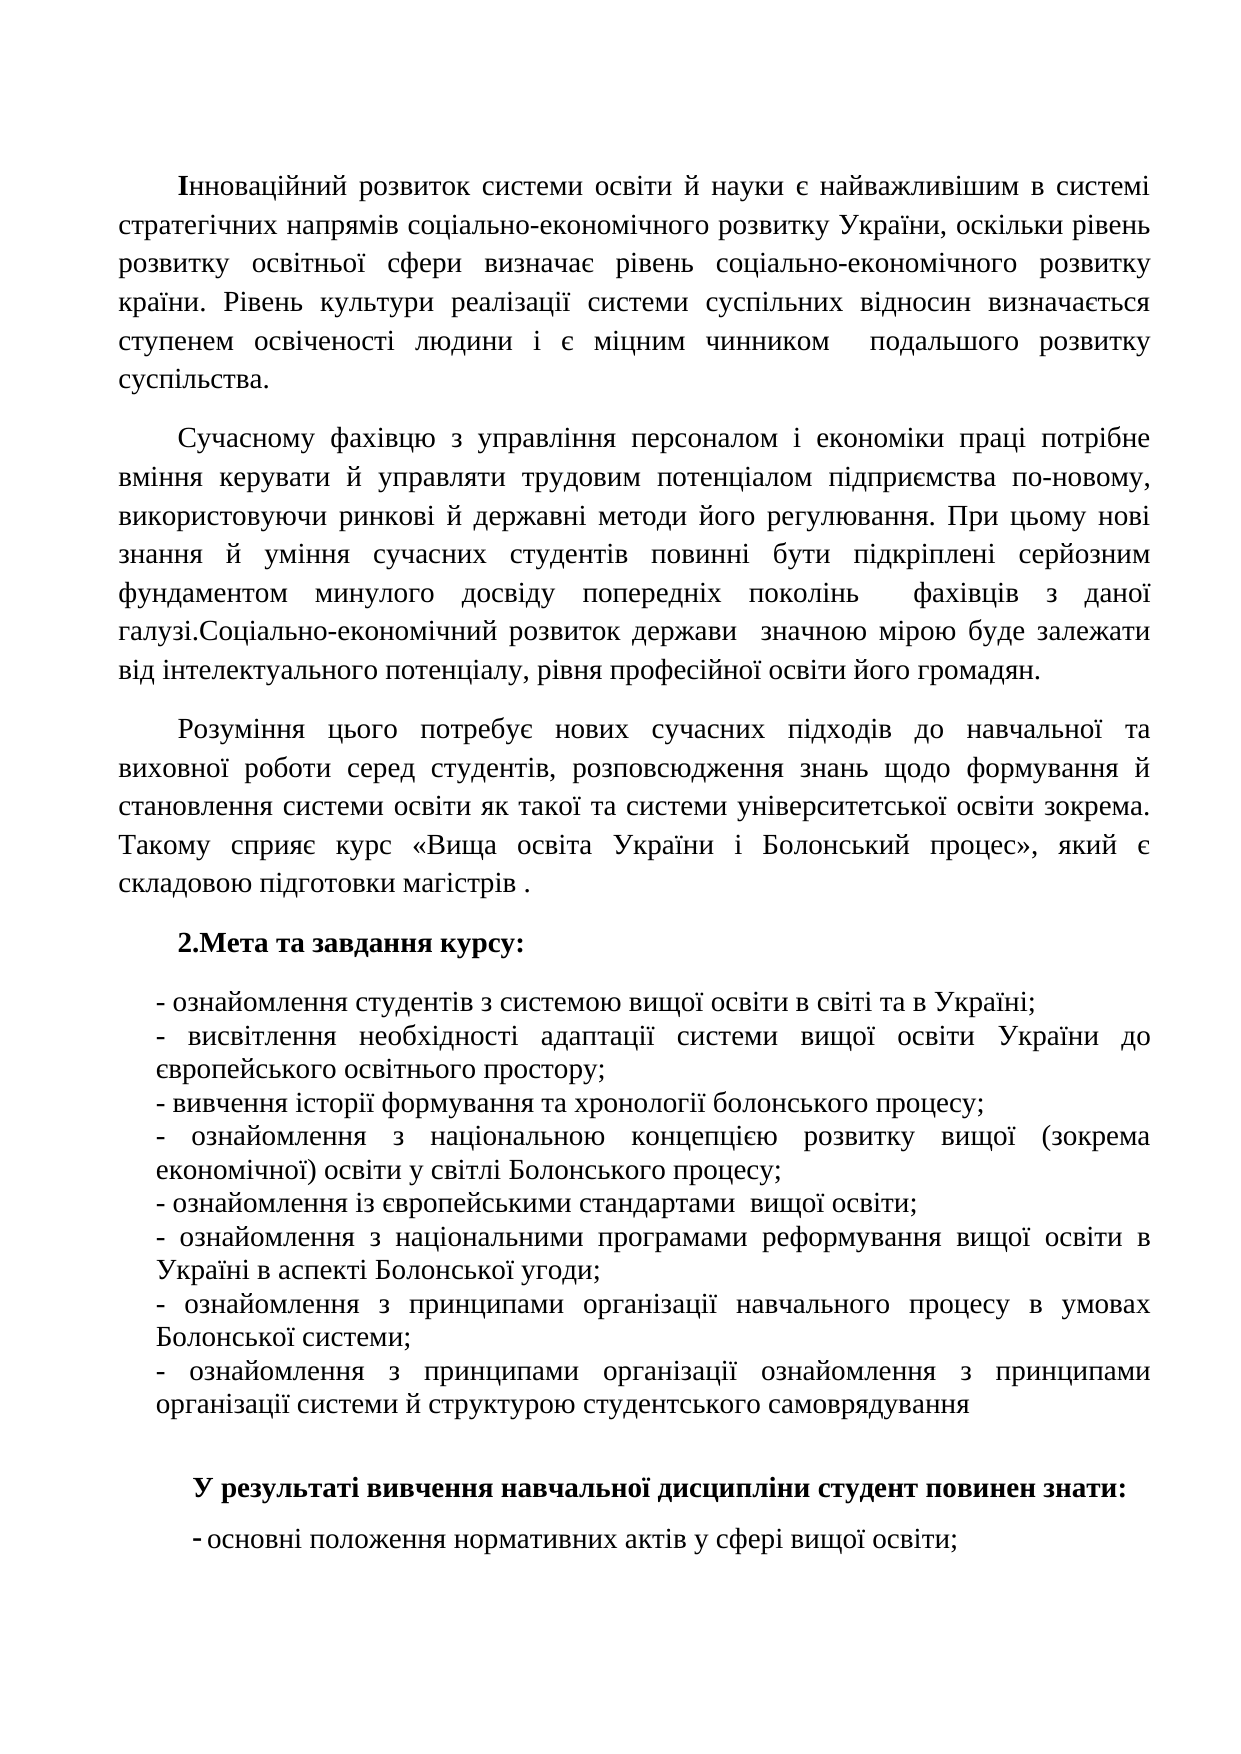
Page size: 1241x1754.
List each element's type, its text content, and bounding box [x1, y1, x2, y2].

text - висвітлення необхідності адаптації системи вищої освіти України до європейського освітнього простору; [156, 1018, 1152, 1085]
text - ознайомлення з принципами організації ознайомлення з принципами організації системи й структурою студентського самоврядування [156, 1353, 1152, 1420]
text У результаті вивчення навчальної дисципліни студент повинен знати: [118, 1470, 1152, 1504]
text - ознайомлення з національною концепцією розвитку вищої (зокрема економічної) освіти у світлі Болонського процесу; [156, 1118, 1152, 1185]
text - ознайомлення з національними програмами реформування вищої освіти в Україні в аспекті Болонської угоди; [156, 1219, 1152, 1286]
text - ознайомлення студентів з системою вищої освіти в світі та в Україні; [156, 984, 1152, 1018]
text Інноваційний розвиток системи освіти й науки є найважливішим в системі стратегічних напрямів соціально-економічного розвитку України, оскільки рівень розвитку освітньої сфери визначає рівень соціально-економічного розвитку країни. Рівень культури реалізації системи суспільних відносин визначається ступенем освіченості людини і є міцним чинником подальшого розвитку суспільства. [118, 168, 1152, 395]
text - вивчення історії формування та хронології болонського процесу; [156, 1085, 1152, 1118]
list основні положення нормативних актів у сфері вищої освіти; [118, 1521, 1152, 1554]
text - ознайомлення із європейськими стандартами вищої освіти; [156, 1185, 1152, 1219]
text Розуміння цього потребує нових сучасних підходів до навчальної та виховної роботи серед студентів, розповсюдження знань щодо формування й становлення системи освіти як такої та системи університетської освіти зокрема. Такому сприяє курс «Вища освіта України і Болонський процес», який є складовою підготовки магістрів . [118, 711, 1152, 899]
text 2.Мета та завдання курсу: [118, 925, 1152, 958]
text Сучасному фахівцю з управління персоналом і економіки праці потрібне вміння керувати й управляти трудовим потенціалом підприємства по-новому, використовуючи ринкові й державні методи його регулювання. При цьому нові знання й уміння сучасних студентів повинні бути підкріплені серйозним фундаментом минулого досвіду попередніх поколінь фахівців з даної галузі.Соціально-економічний розвиток держави значною мірою буде залежати від інтелектуального потенціалу, рівня професійної освіти його громадян. [118, 421, 1152, 685]
text - ознайомлення з принципами організації навчального процесу в умовах Болонської системи; [156, 1286, 1152, 1353]
